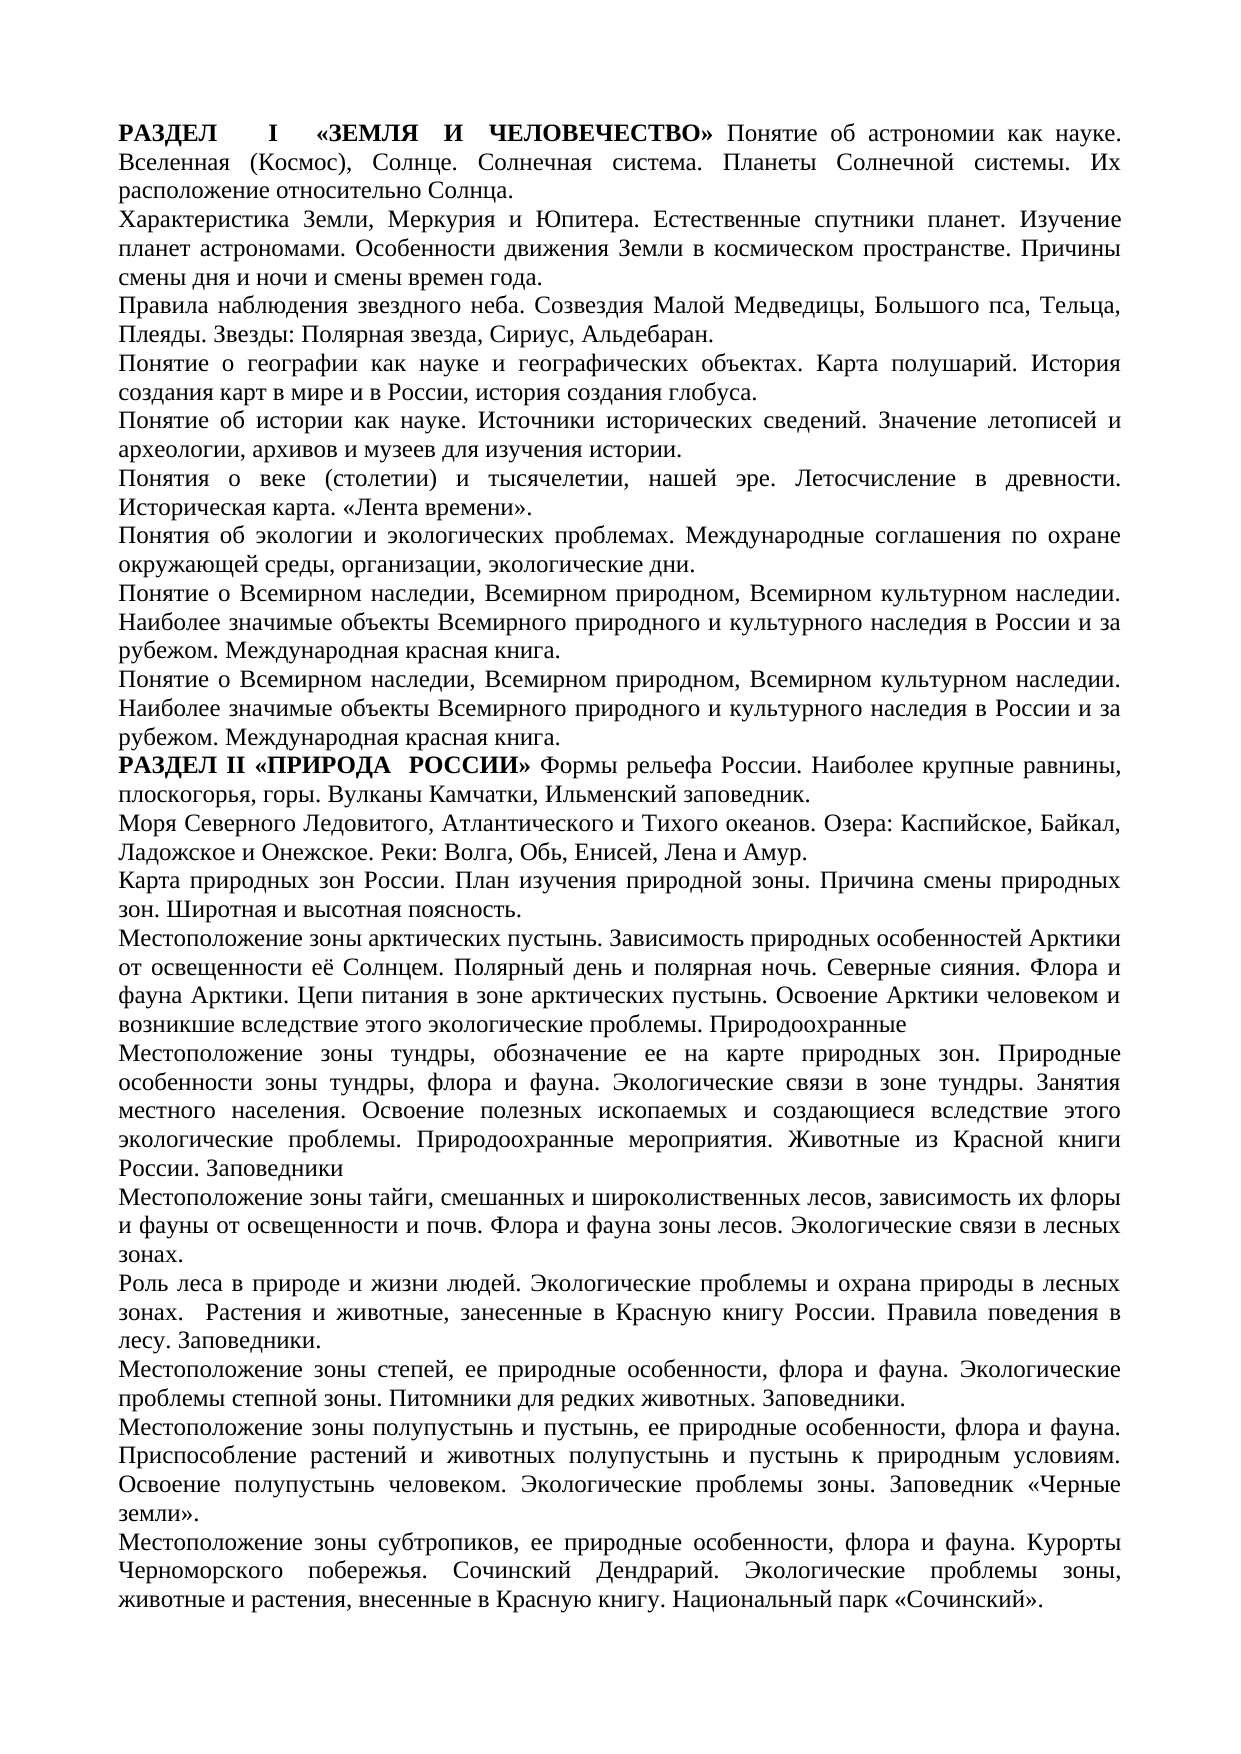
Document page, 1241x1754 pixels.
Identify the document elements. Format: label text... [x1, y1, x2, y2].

text Местоположение зоны тайги, смешанных и широколиственных лесов, зависимость их флоры и фауны от освещенности и почв. Флора и фауна зоны лесов. Экологические связи в лесных зонах. [118, 1182, 1122, 1268]
text Моря Северного Ледовитого, Атлантического и Тихого океанов. Озера: Каспийское, Байкал, Ладожское и Онежское. Реки: Волга, Обь, Енисей, Лена и Амур. [118, 808, 1122, 866]
text РАЗДЕЛ II «ПРИРОДА РОССИИ» Формы рельефа России. Наиболее крупные равнины, плоскогорья, горы. Вулканы Камчатки, Ильменский заповедник. [118, 751, 1122, 808]
text Понятия об экологии и экологических проблемах. Международные соглашения по охране окружающей среды, организации, экологические дни. [118, 521, 1122, 578]
text Правила наблюдения звездного неба. Созвездия Малой Медведицы, Большого пса, Тельца, Плеяды. Звезды: Полярная звезда, Сириус, Альдебаран. [118, 291, 1122, 348]
text Понятие об истории как науке. Источники исторических сведений. Значение летописей и археологии, архивов и музеев для изучения истории. [118, 406, 1122, 463]
text Местоположение зоны степей, ее природные особенности, флора и фауна. Экологические проблемы степной зоны. Питомники для редких животных. Заповедники. [118, 1354, 1122, 1412]
text Местоположение зоны тундры, обозначение ее на карте природных зон. Природные особенности зоны тундры, флора и фауна. Экологические связи в зоне тундры. Занятия местного населения. Освоение полезных ископаемых и создающиеся вследствие этого экологические проблемы. Природоохранные мероприятия. Животные из Красной книги России. Заповедники [118, 1038, 1122, 1182]
text Понятия о веке (столетии) и тысячелетии, нашей эре. Летосчисление в древности. Историческая карта. «Лента времени». [118, 463, 1122, 521]
text РАЗДЕЛ I «ЗЕМЛЯ И ЧЕЛОВЕЧЕСТВО» Понятие об астрономии как науке. Вселенная (Космос), Солнце. Солнечная система. Планеты Солнечной системы. Их расположение относительно Солнца. [118, 118, 1122, 204]
text Характеристика Земли, Меркурия и Юпитера. Естественные спутники планет. Изучение планет астрономами. Особенности движения Земли в космическом пространстве. Причины смены дня и ночи и смены времен года. [118, 204, 1122, 291]
text Понятие о географии как науке и географических объектах. Карта полушарий. История создания карт в мире и в России, история создания глобуса. [118, 348, 1122, 406]
text Понятие о Всемирном наследии, Всемирном природном, Всемирном культурном наследии. Наиболее значимые объекты Всемирного природного и культурного наследия в России и за рубежом. Международная красная книга. [118, 664, 1122, 751]
text Понятие о Всемирном наследии, Всемирном природном, Всемирном культурном наследии. Наиболее значимые объекты Всемирного природного и культурного наследия в России и за рубежом. Международная красная книга. [118, 578, 1122, 664]
text Местоположение зоны полупустынь и пустынь, ее природные особенности, флора и фауна. Приспособление растений и животных полупустынь и пустынь к природным условиям. Освоение полупустынь человеком. Экологические проблемы зоны. Заповедник «Черные земли». [118, 1412, 1122, 1527]
text Местоположение зоны субтропиков, ее природные особенности, флора и фауна. Курорты Черноморского побережья. Сочинский Дендрарий. Экологические проблемы зоны, животные и растения, внесенные в Красную книгу. Национальный парк «Сочинский». [118, 1527, 1122, 1613]
text Роль леса в природе и жизни людей. Экологические проблемы и охрана природы в лесных зонах. Растения и животные, занесенные в Красную книгу России. Правила поведения в лесу. Заповедники. [118, 1268, 1122, 1354]
text Карта природных зон России. План изучения природной зоны. Причина смены природных зон. Широтная и высотная поясность. [118, 866, 1122, 923]
text Местоположение зоны арктических пустынь. Зависимость природных особенностей Арктики от освещенности её Солнцем. Полярный день и полярная ночь. Северные сияния. Флора и фауна Арктики. Цепи питания в зоне арктических пустынь. Освоение Арктики человеком и возникшие вследствие этого экологические проблемы. Природоохранные [118, 923, 1122, 1038]
